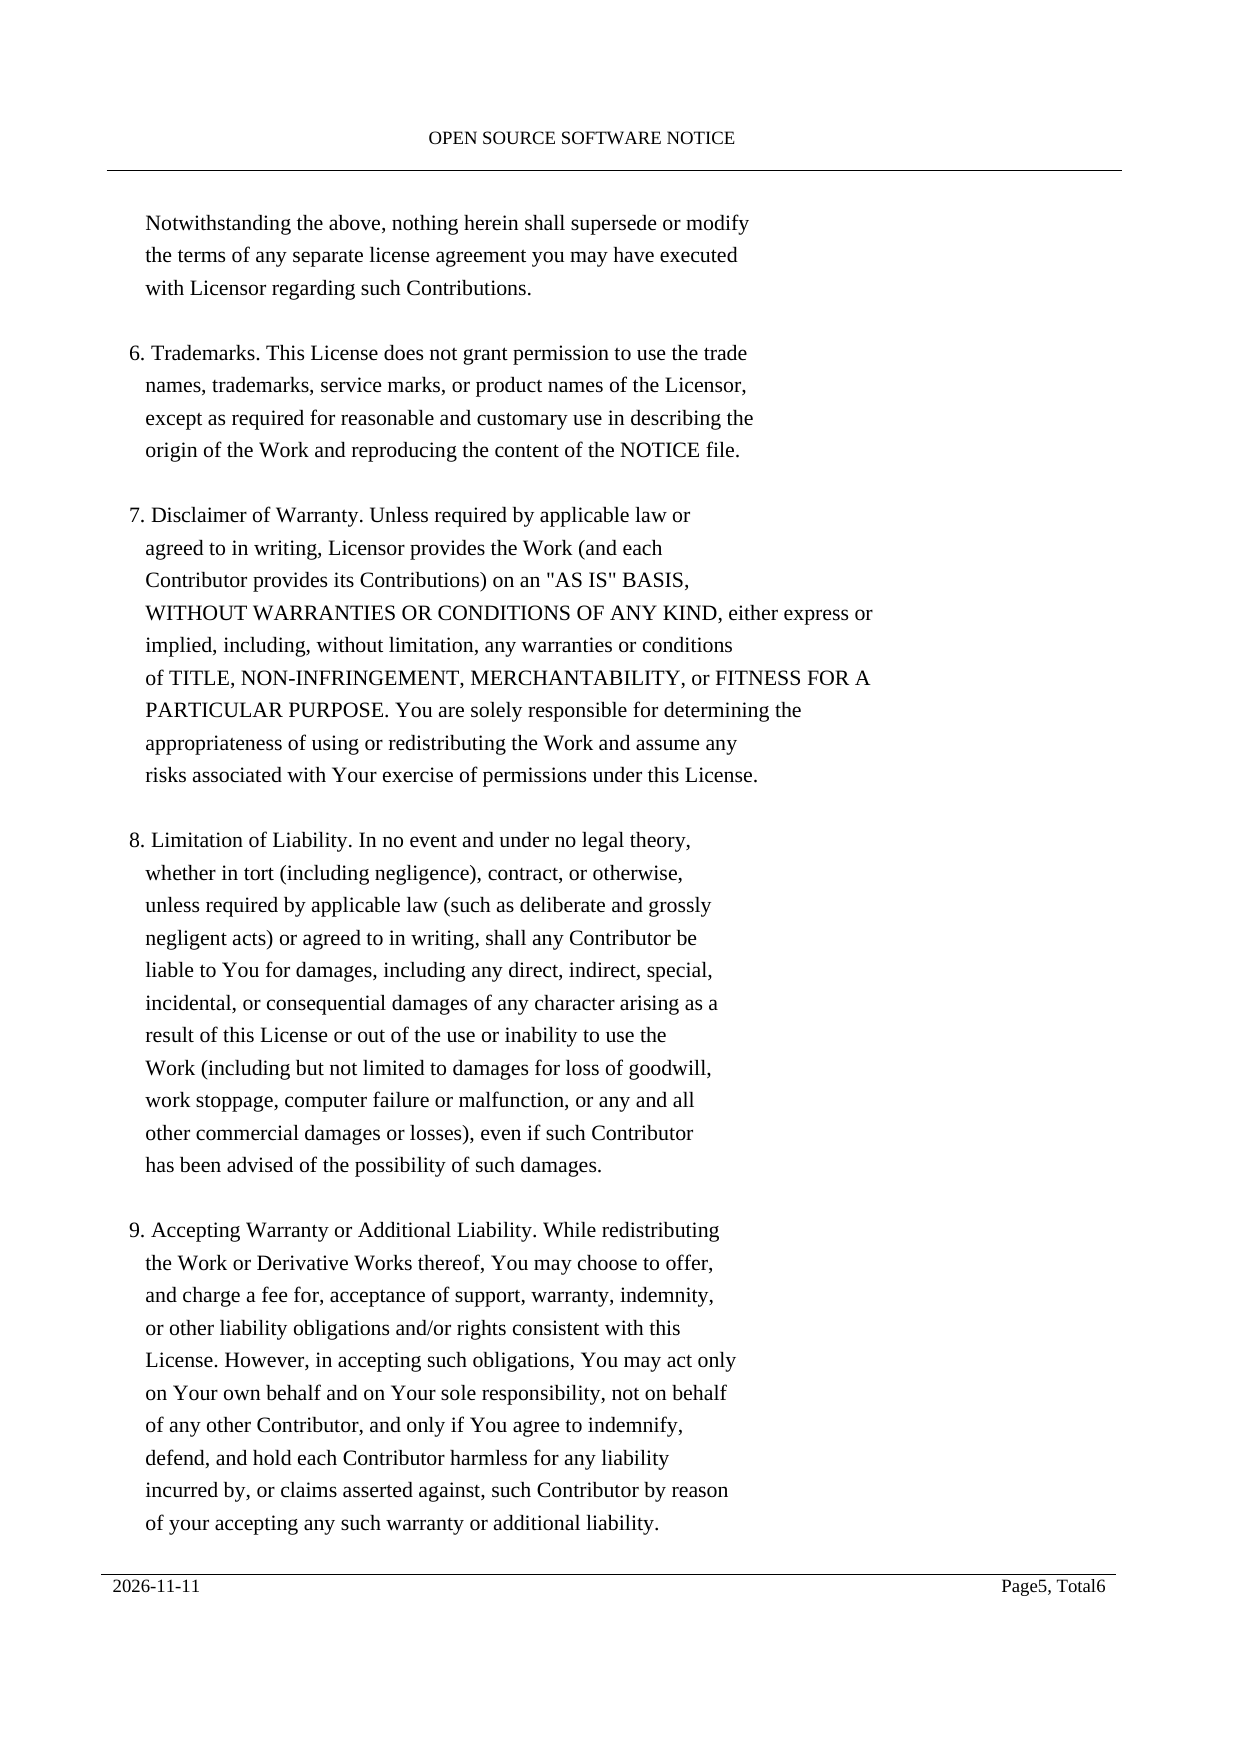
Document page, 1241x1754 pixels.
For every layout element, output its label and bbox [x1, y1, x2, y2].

text [112, 206, 1128, 1539]
